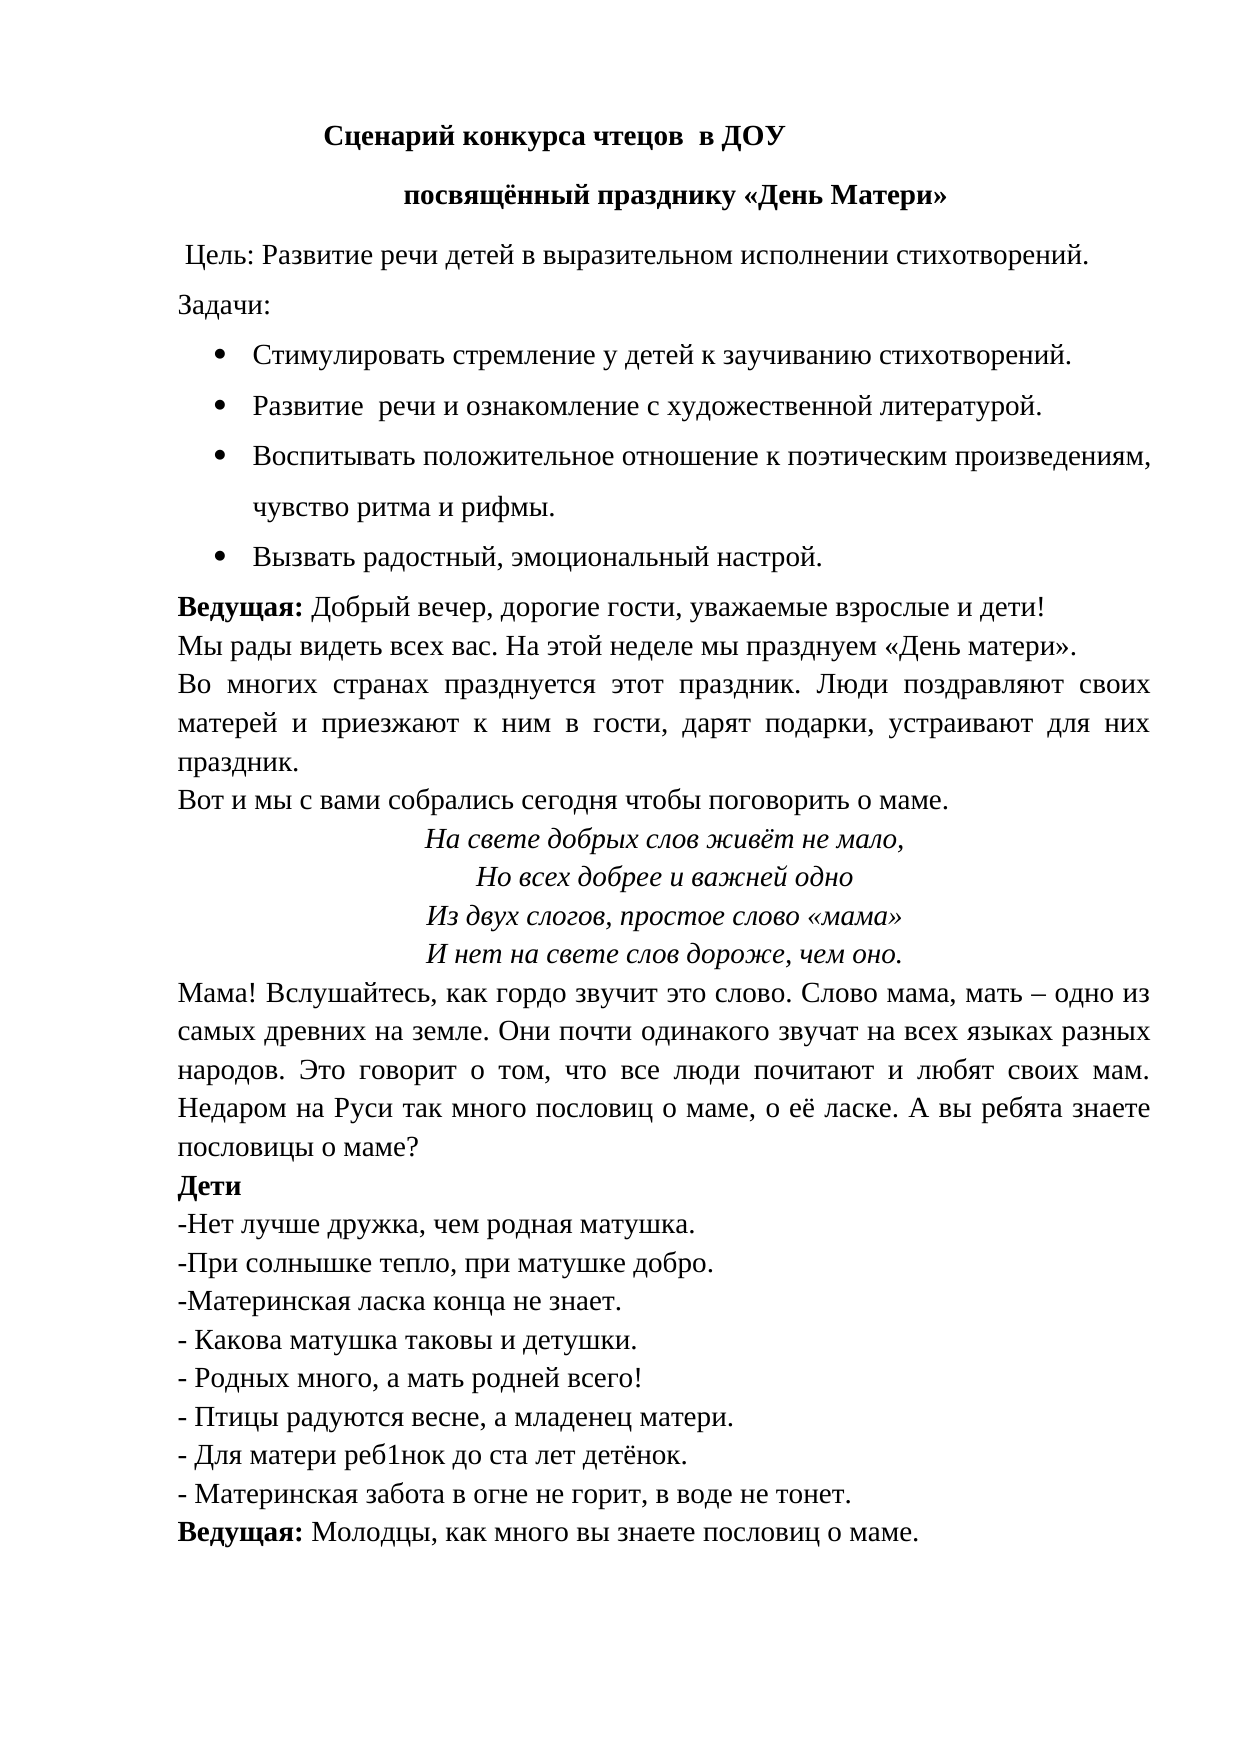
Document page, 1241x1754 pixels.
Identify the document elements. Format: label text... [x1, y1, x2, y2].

list Воспитывать положительное отношение к поэтическим произведениям, чувство ритма и рифмы. [215, 438, 1152, 522]
text - Для матери реб1нок до ста лет детёнок. [177, 1437, 1152, 1471]
text Дети [177, 1168, 1152, 1201]
list Вызвать радостный, эмоциональный настрой. [215, 539, 1152, 573]
text -Материнская ласка конца не знает. [177, 1283, 1152, 1317]
text На свете добрых слов живёт не мало, [177, 821, 1152, 854]
text -При солнышке тепло, при матушке добро. [177, 1245, 1152, 1278]
text - Родных много, а мать родней всего! [177, 1360, 1152, 1394]
text посвящённый празднику «День Матери» [177, 177, 1152, 211]
text Вот и мы с вами собрались сегодня чтобы поговорить о маме. [177, 782, 1152, 816]
text Задачи: [177, 287, 1152, 321]
text Из двух слогов, простое слово «мама» [177, 898, 1152, 931]
text Ведущая: Добрый вечер, дорогие гости, уважаемые взрослые и дети! [177, 589, 1152, 623]
text Мы рады видеть всех вас. На этой неделе мы празднуем «День матери». [177, 628, 1152, 662]
text Во многих странах празднуется этот праздник. Люди поздравляют своих матерей и приезжают к ним в гости, дарят подарки, устраивают для них праздник. [177, 667, 1152, 777]
text Ведущая: Молодцы, как много вы знаете пословиц о маме. [177, 1514, 1152, 1548]
text - Материнская забота в огне не горит, в воде не тонет. [177, 1476, 1152, 1509]
text - Какова матушка таковы и детушки. [177, 1322, 1152, 1355]
text И нет на свете слов дороже, чем оно. [177, 936, 1152, 970]
text - Птицы радуются весне, а младенец матери. [177, 1399, 1152, 1432]
text Сценарий конкурса чтецов в ДОУ [177, 118, 1152, 152]
list Развитие речи и ознакомление с художественной литературой. [215, 388, 1152, 422]
text Мама! Вслушайтесь, как гордо звучит это слово. Слово мама, мать – одно из самых древних на земле. Они почти одинакого звучат на всех языках разных народов. Это говорит о том, что все люди почитают и любят своих мам. Недаром на Руси так много пословиц о маме, о её ласке. А вы ребята знаете пословицы о маме? [177, 975, 1152, 1163]
text Но всех добрее и важней одно [177, 859, 1152, 893]
text -Нет лучше дружка, чем родная матушка. [177, 1206, 1152, 1240]
list Стимулировать стремление у детей к заучиванию стихотворений. [215, 337, 1152, 371]
text Цель: Развитие речи детей в выразительном исполнении стихотворений. [177, 237, 1152, 270]
